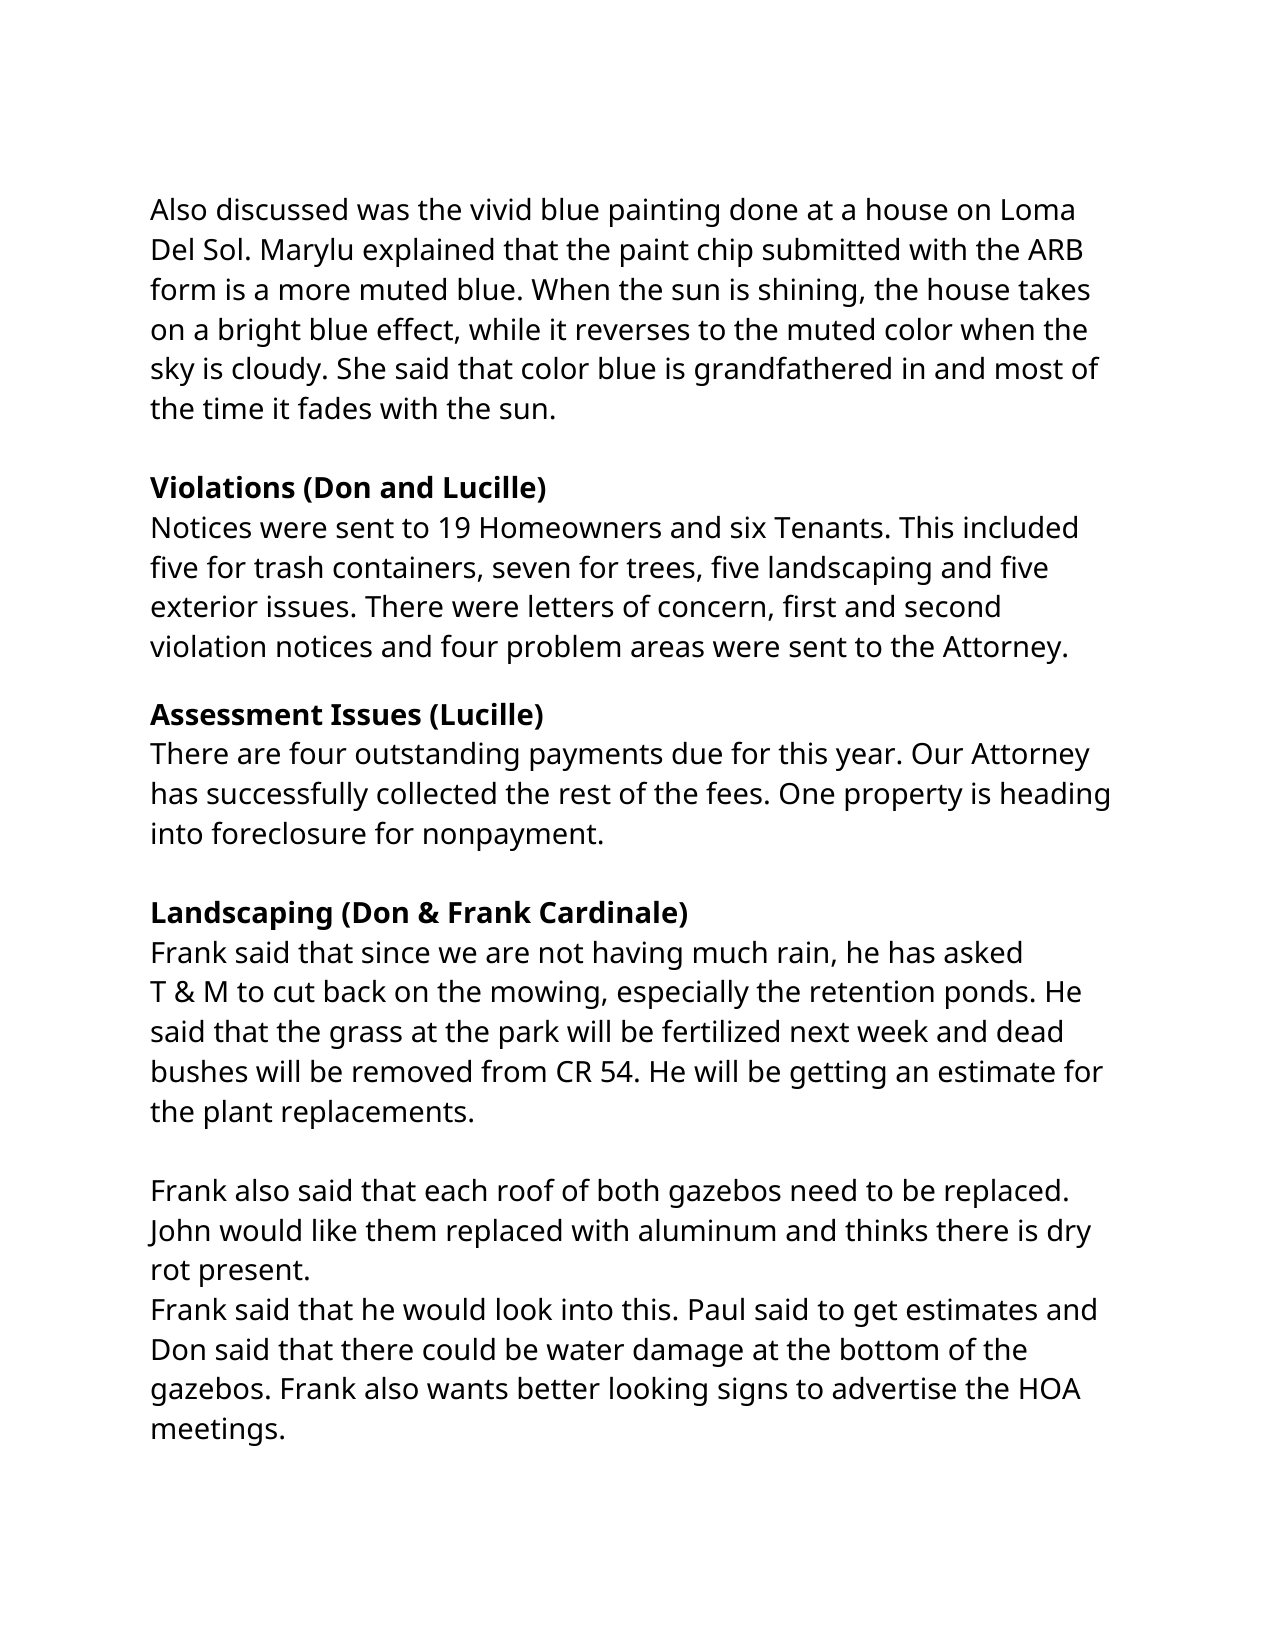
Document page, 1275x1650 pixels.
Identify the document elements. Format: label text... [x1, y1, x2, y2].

text Notices were sent to 19 Homeowners and six Tenants. This included five for trash containers, seven for trees, five landscaping and five exterior issues. There were letters of concern, first and second violation notices and four problem areas were sent to the Attorney. [150, 507, 1125, 666]
text Assessment Issues (Lucille) [150, 694, 1125, 734]
text Frank also said that each roof of both gazebos need to be replaced. John would like them replaced with aluminum and thinks there is dry rot present. [150, 1170, 1125, 1289]
text Also discussed was the vivid blue painting done at a house on Loma Del Sol. Marylu explained that the paint chip submitted with the ARB form is a more muted blue. When the sun is shining, the house takes on a bright blue effect, while it reverses to the muted color when the sky is cloudy. She said that color blue is grandfathered in and most of the time it fades with the sun. [150, 190, 1125, 428]
text There are four outstanding payments due for this year. Our Attorney has successfully collected the rest of the fees. One property is heading into foreclosure for nonpayment. [150, 734, 1125, 853]
text Violations (Don and Lucille) [150, 467, 1125, 507]
text T & M to cut back on the mowing, especially the retention ponds. He said that the grass at the park will be fertilized next week and dead bushes will be removed from CR 54. He will be getting an estimate for the plant replacements. [150, 972, 1125, 1131]
text Landscaping (Don & Frank Cardinale) [150, 892, 1125, 932]
text Frank said that since we are not having much rain, he has asked [150, 932, 1125, 972]
text Frank said that he would look into this. Paul said to get estimates and Don said that there could be water damage at the bottom of the gazebos. Frank also wants better looking signs to advertise the HOA meetings. [150, 1289, 1125, 1448]
